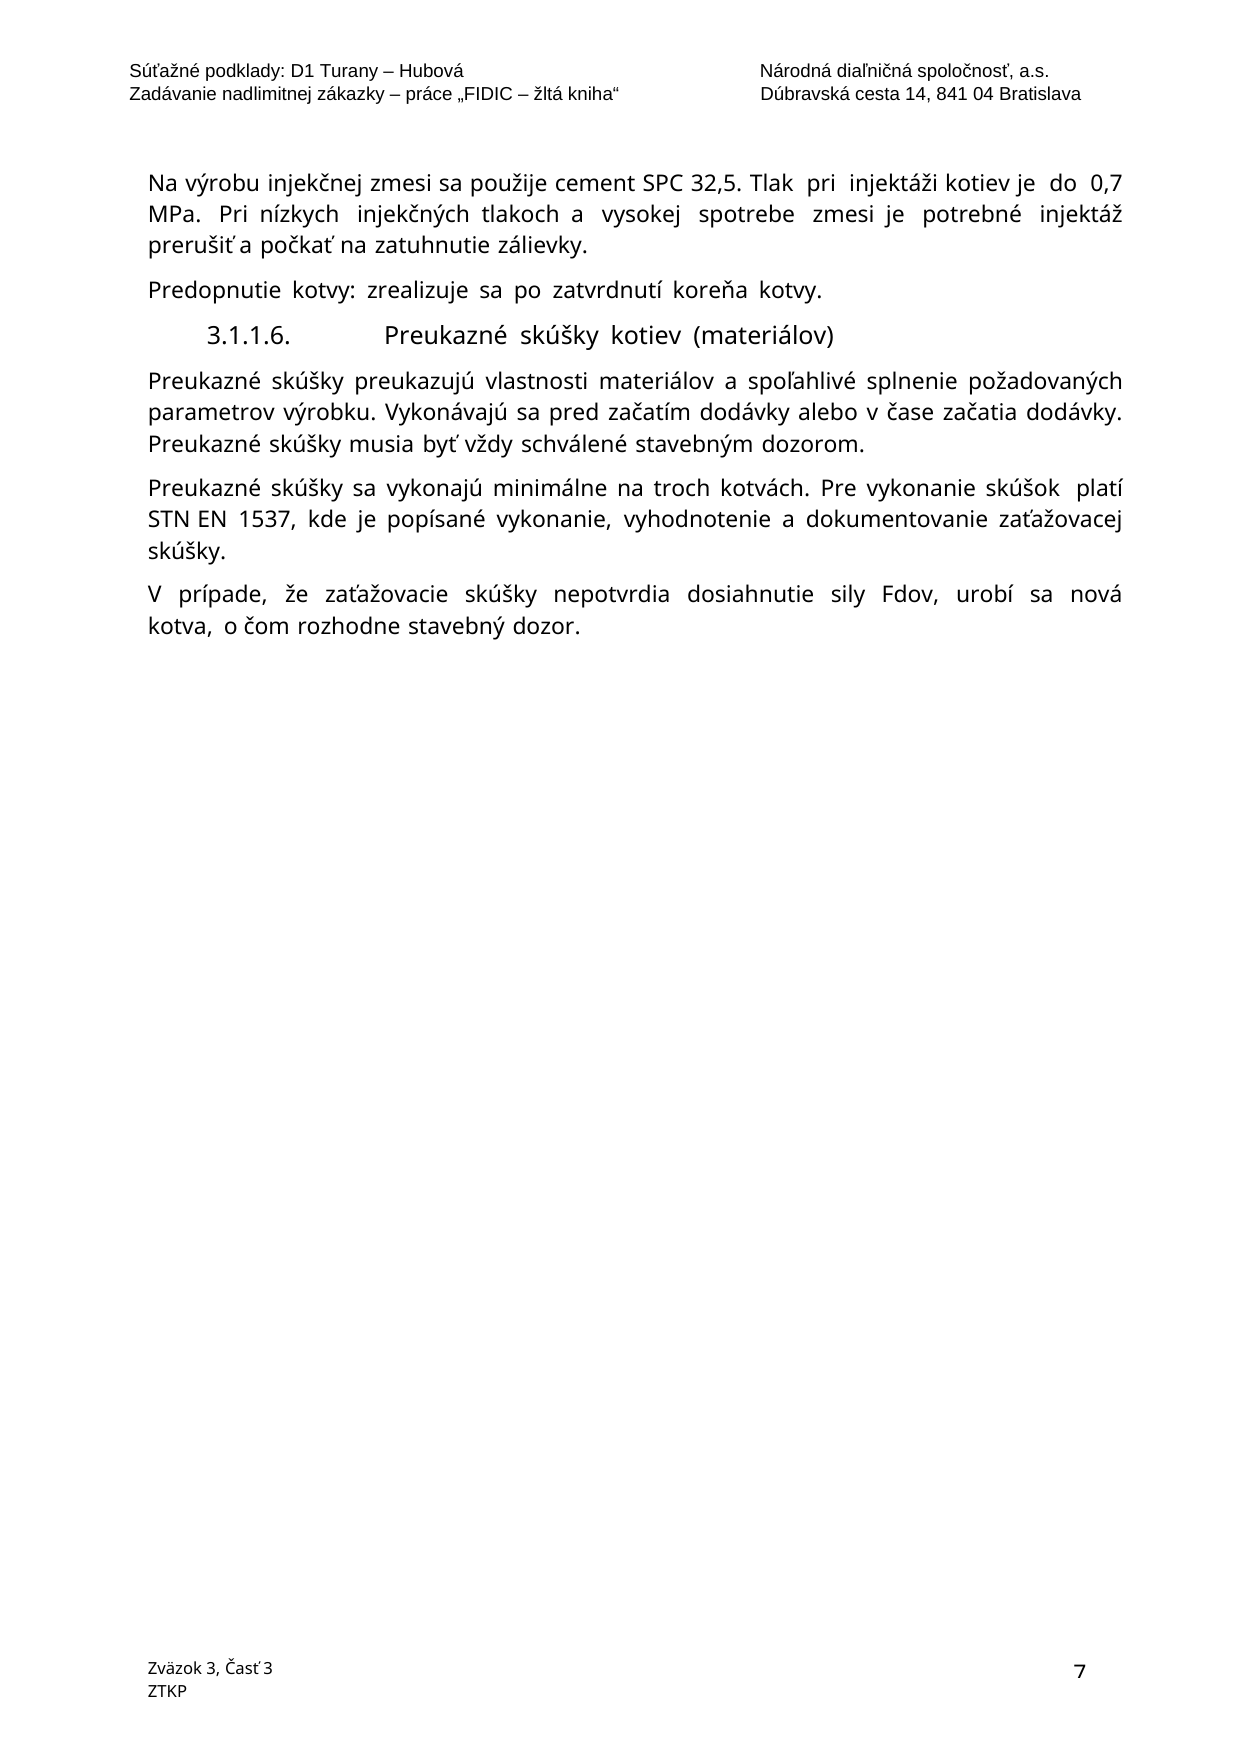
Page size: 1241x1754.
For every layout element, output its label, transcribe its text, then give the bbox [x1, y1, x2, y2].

text Predopnutie kotvy: zrealizuje sa po zatvrdnutí koreňa kotvy. [148, 273, 1134, 305]
list Preukazné skúšky kotiev (materiálov) [207, 318, 1134, 352]
text Preukazné skúšky sa vykonajú minimálne na troch kotvách. Pre vykonanie skúšok platí STN EN 1537, kde je popísané vykonanie, vyhodnotenie a dokumentovanie zaťažovacej skúšky. [148, 471, 1123, 566]
text V prípade, že zaťažovacie skúšky nepotvrdia dosiahnutie sily Fdov, urobí sa nová kotva, o čom rozhodne stavebný dozor. [148, 578, 1123, 641]
text Na výrobu injekčnej zmesi sa použije cement SPC 32,5. Tlak pri injektáži kotiev je do 0,7 MPa. Pri nízkych injekčných tlakoch a vysokej spotrebe zmesi je potrebné injektáž prerušiť a počkať na zatuhnutie zálievky. [148, 167, 1123, 261]
text Preukazné skúšky preukazujú vlastnosti materiálov a spoľahlivé splnenie požadovaných parametrov výrobku. Vykonávajú sa pred začatím dodávky alebo v čase začatia dodávky. Preukazné skúšky musia byť vždy schválené stavebným dozorom. [148, 364, 1123, 459]
